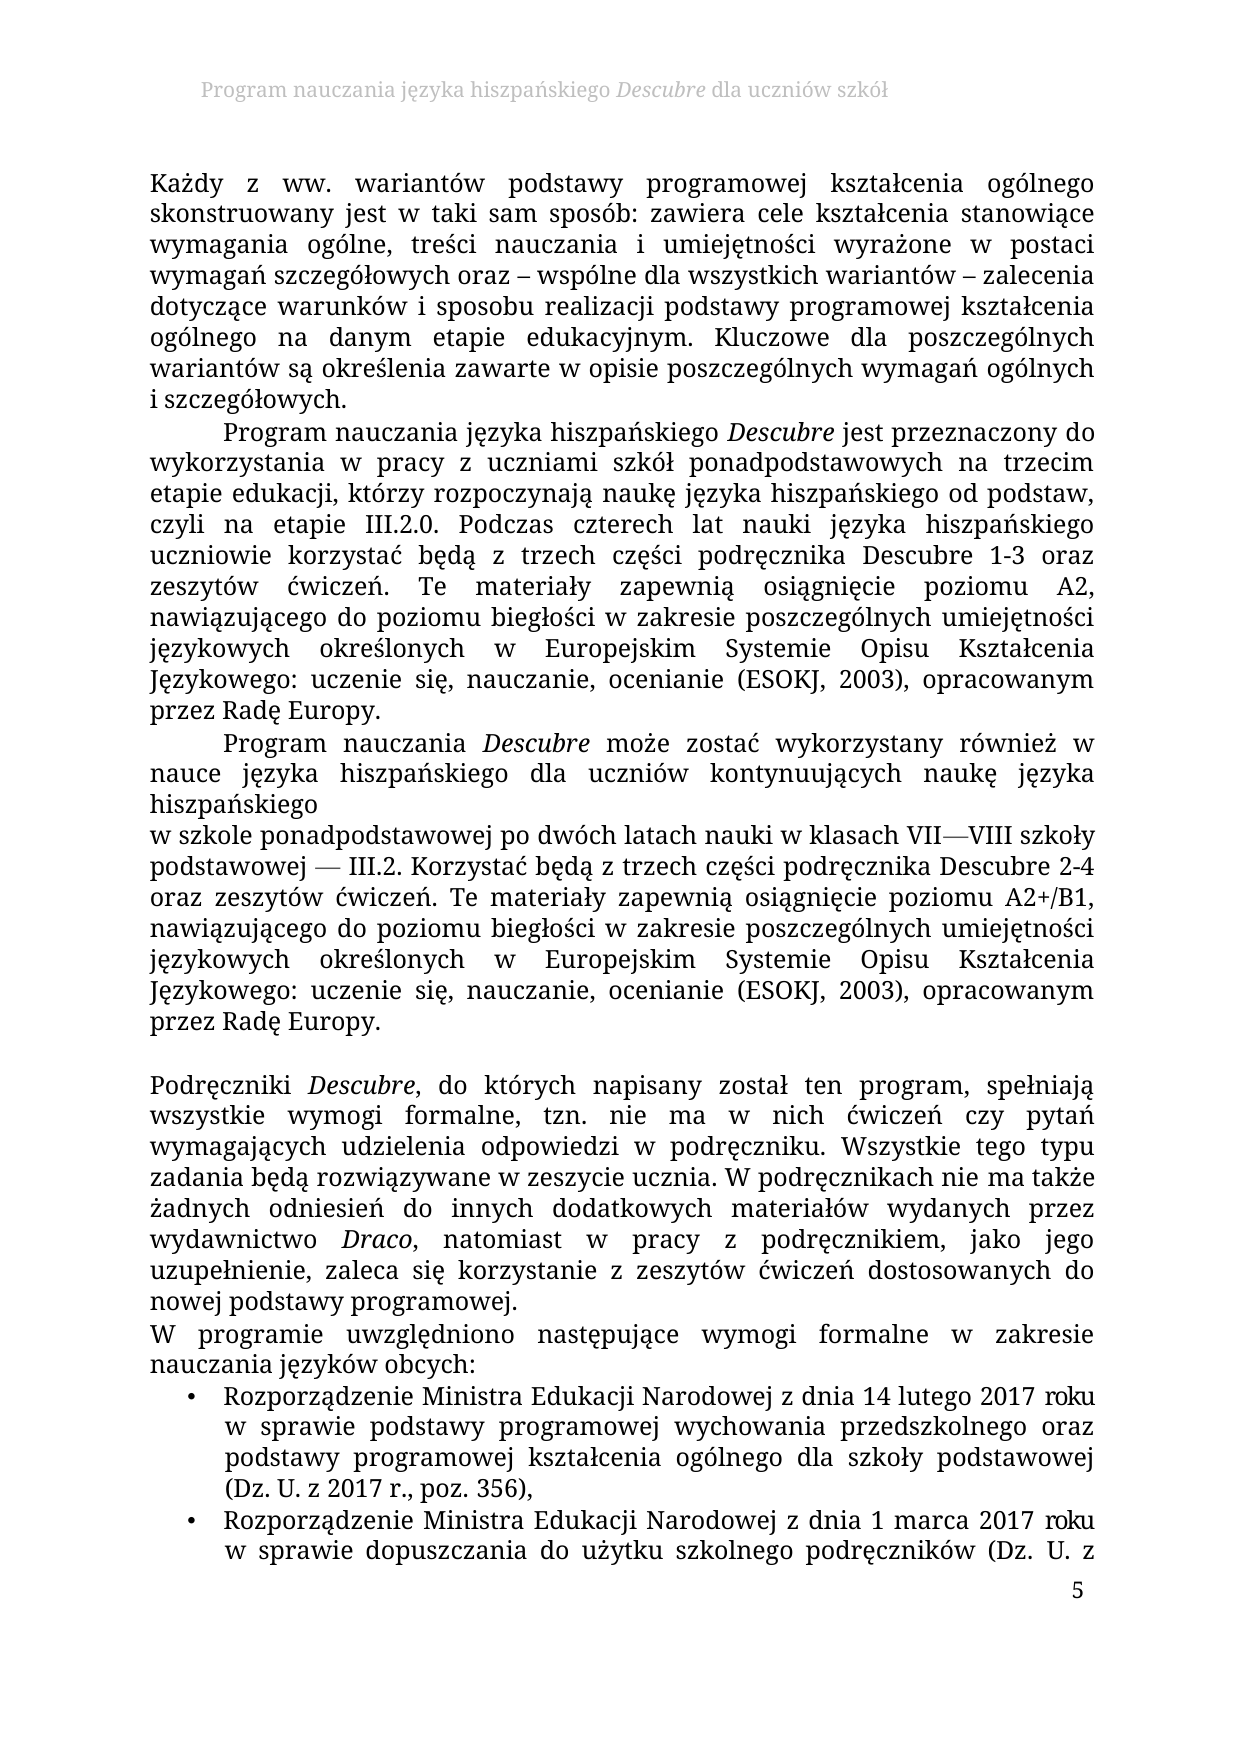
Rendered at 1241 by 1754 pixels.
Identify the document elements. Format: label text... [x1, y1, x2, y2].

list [187, 1505, 1095, 1567]
text Program nauczania języka hiszpańskiego Descubre jest przeznaczony do wykorzystania w pracy z uczniami szkół ponadpodstawowych na trzecim etapie edukacji, którzy rozpoczynają naukę języka hiszpańskiego od podstaw, czyli na etapie III.2.0. Podczas czterech lat nauki języka hiszpańskiego uczniowie korzystać będą z trzech części podręcznika Descubre 1-3 oraz zeszytów ćwiczeń. Te materiały zapewnią osiągnięcie poziomu A2, nawiązującego do poziomu biegłości w zakresie poszczególnych umiejętności językowych określonych w Europejskim Systemie Opisu Kształcenia Językowego: uczenie się, nauczanie, ocenianie (ESOKJ, 2003), opracowanym przez Radę Europy. [149, 416, 1095, 727]
text Każdy z ww. wariantów podstawy programowej kształcenia ogólnego skonstruowany jest w taki sam sposób: zawiera cele kształcenia stanowiące wymagania ogólne, treści nauczania i umiejętności wyrażone w postaci wymagań szczegółowych oraz – wspólne dla wszystkich wariantów – zalecenia dotyczące warunków i sposobu realizacji podstawy programowej kształcenia ogólnego na danym etapie edukacyjnym. Kluczowe dla poszczególnych wariantów są określenia zawarte w opisie poszczególnych wymagań ogólnych i szczegółowych. [149, 167, 1095, 416]
text W programie uwzględniono następujące wymogi formalne w zakresie nauczania języków obcych: [149, 1319, 1095, 1381]
text Podręczniki Descubre, do których napisany został ten program, spełniają wszystkie wymogi formalne, tzn. nie ma w nich ćwiczeń czy pytań wymagających udzielenia odpowiedzi w podręczniku. Wszystkie tego typu zadania będą rozwiązywane w zeszycie ucznia. W podręcznikach nie ma także żadnych odniesień do innych dodatkowych materiałów wydanych przez wydawnictwo Draco, natomiast w pracy z podręcznikiem, jako jego uzupełnienie, zaleca się korzystanie z zeszytów ćwiczeń dostosowanych do nowej podstawy programowej. [149, 1070, 1095, 1318]
text Program nauczania Descubre może zostać wykorzystany również w nauce języka hiszpańskiego dla uczniów kontynuujących naukę języka hiszpańskiego w szkole ponadpodstawowej po dwóch latach nauki w klasach VII—VIII szkoły podstawowej — III.2. Korzystać będą z trzech części podręcznika Descubre 2-4 oraz zeszytów ćwiczeń. Te materiały zapewnią osiągnięcie poziomu A2+/B1, nawiązującego do poziomu biegłości w zakresie poszczególnych umiejętności językowych określonych w Europejskim Systemie Opisu Kształcenia Językowego: uczenie się, nauczanie, ocenianie (ESOKJ, 2003), opracowanym przez Radę Europy. [149, 727, 1095, 1038]
list Rozporządzenie Ministra Edukacji Narodowej z dnia 14 lutego 2017 roku w sprawie podstawy programowej wychowania przedszkolnego oraz podstawy programowej kształcenia ogólnego dla szkoły podstawowej (Dz. U. z 2017 r., poz. 356), [187, 1381, 1095, 1505]
